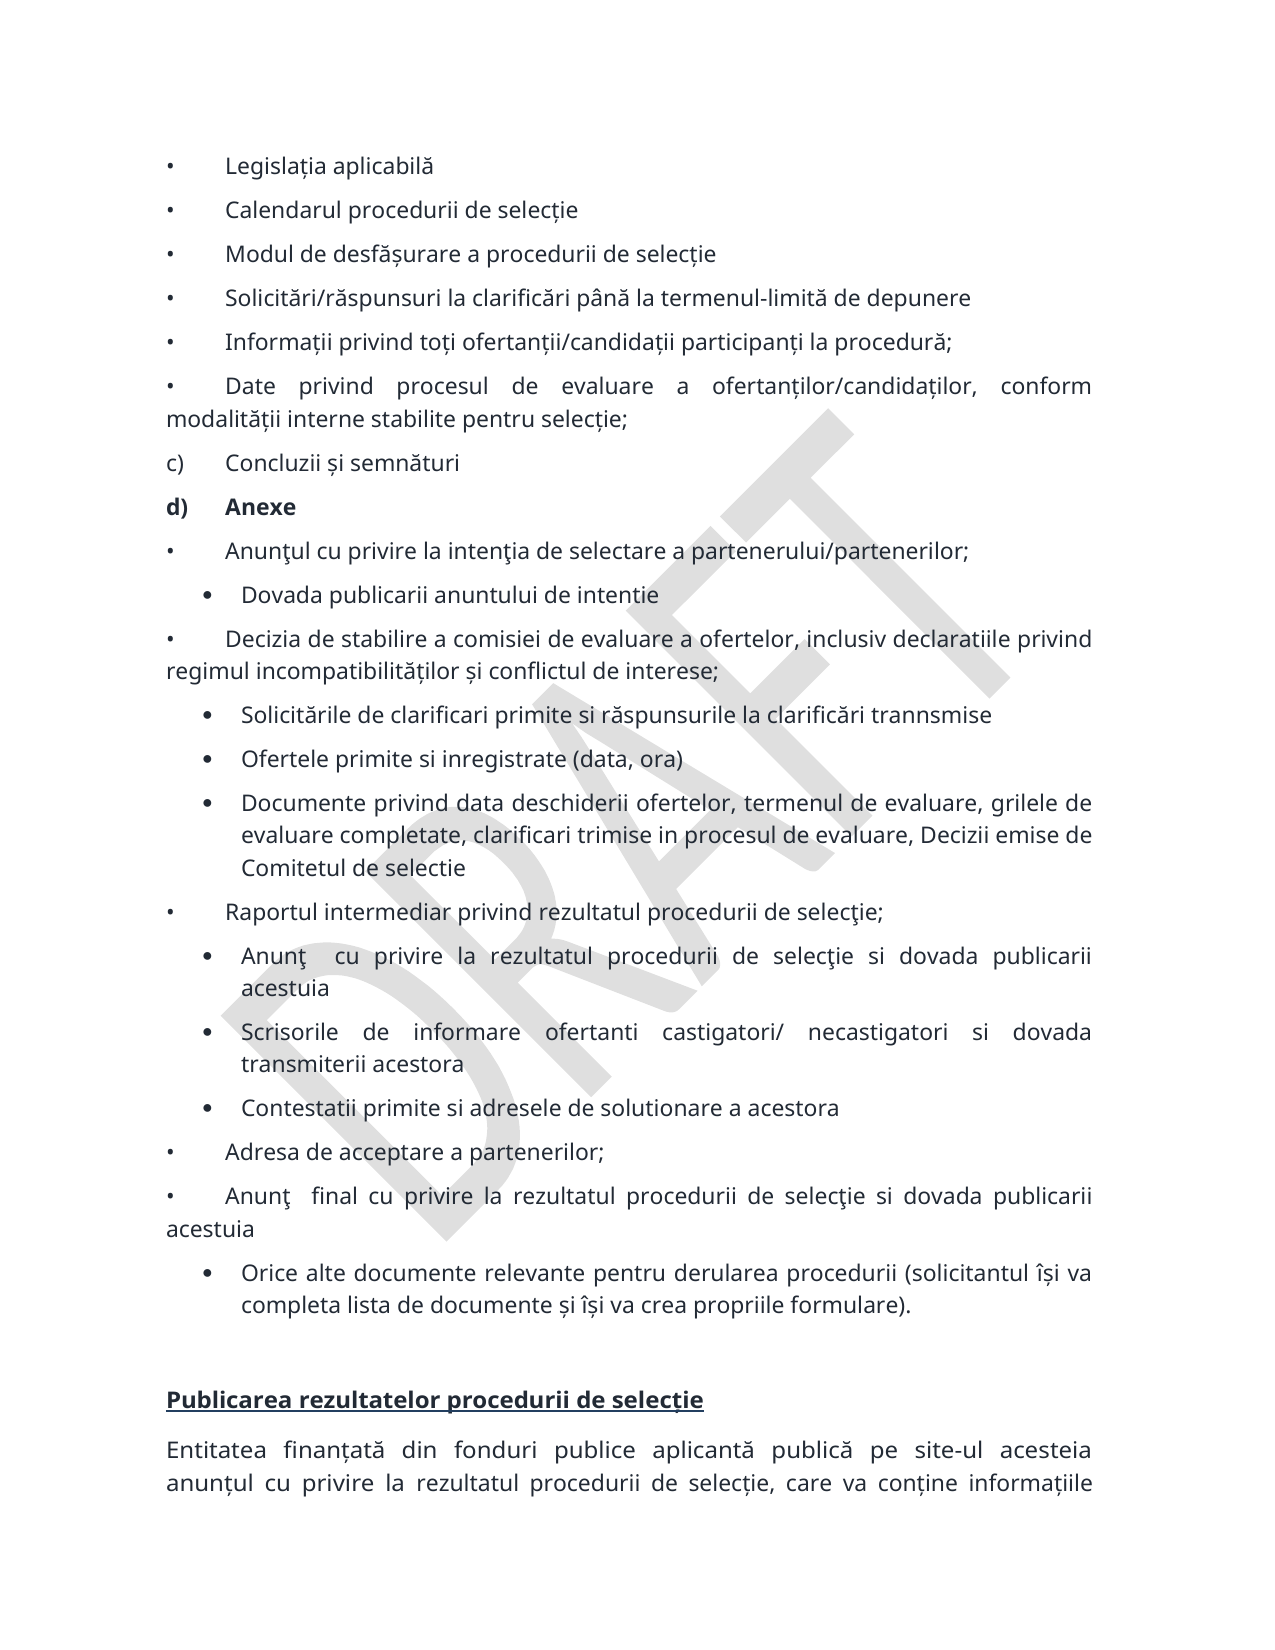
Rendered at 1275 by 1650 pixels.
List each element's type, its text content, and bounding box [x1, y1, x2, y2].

text • Anunţul cu privire la intenţia de selectare a partenerului/partenerilor; [166, 535, 1093, 566]
text • Solicitări/răspunsuri la clarificări până la termenul-limită de depunere [166, 282, 1093, 313]
text • Anunţ final cu privire la rezultatul procedurii de selecţie si dovada publicarii acestuia [166, 1180, 1093, 1244]
list Contestatii primite si adresele de solutionare a acestora [203, 1092, 1093, 1123]
list Dovada publicarii anuntului de intentie [203, 579, 1093, 610]
text c) Concluzii și semnături [166, 447, 1093, 478]
list Ofertele primite si inregistrate (data, ora) [203, 743, 1093, 774]
text • Legislația aplicabilă [166, 150, 1093, 181]
text Publicarea rezultatelor procedurii de selecție [166, 1384, 1125, 1415]
text d) Anexe [166, 491, 1093, 522]
text • Adresa de acceptare a partenerilor; [166, 1136, 1093, 1167]
list Solicitările de clarificari primite si răspunsurile la clarificări trannsmise [203, 699, 1093, 730]
text • Calendarul procedurii de selecție [166, 194, 1093, 225]
list Orice alte documente relevante pentru derularea procedurii (solicitantul își va completa lista de documente și își va crea propriile formulare). [203, 1257, 1093, 1320]
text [166, 1434, 1093, 1498]
list Documente privind data deschiderii ofertelor, termenul de evaluare, grilele de evaluare completate, clarificari trimise in procesul de evaluare, Decizii emise de Comitetul de selectie [203, 787, 1093, 883]
text • Date privind procesul de evaluare a ofertanților/candidaților, conform modalității interne stabilite pentru selecție; [166, 370, 1093, 434]
text • Raportul intermediar privind rezultatul procedurii de selecţie; [166, 896, 1093, 927]
list Anunţ cu privire la rezultatul procedurii de selecţie si dovada publicarii acestuia [203, 940, 1093, 1003]
text • Modul de desfășurare a procedurii de selecție [166, 238, 1093, 269]
text • Decizia de stabilire a comisiei de evaluare a ofertelor, inclusiv declaratiile privind regimul incompatibilităților și conflictul de interese; [166, 623, 1093, 686]
text • Informații privind toți ofertanții/candidații participanți la procedură; [166, 326, 1093, 357]
list Scrisorile de informare ofertanti castigatori/ necastigatori si dovada transmiterii acestora [203, 1016, 1093, 1079]
